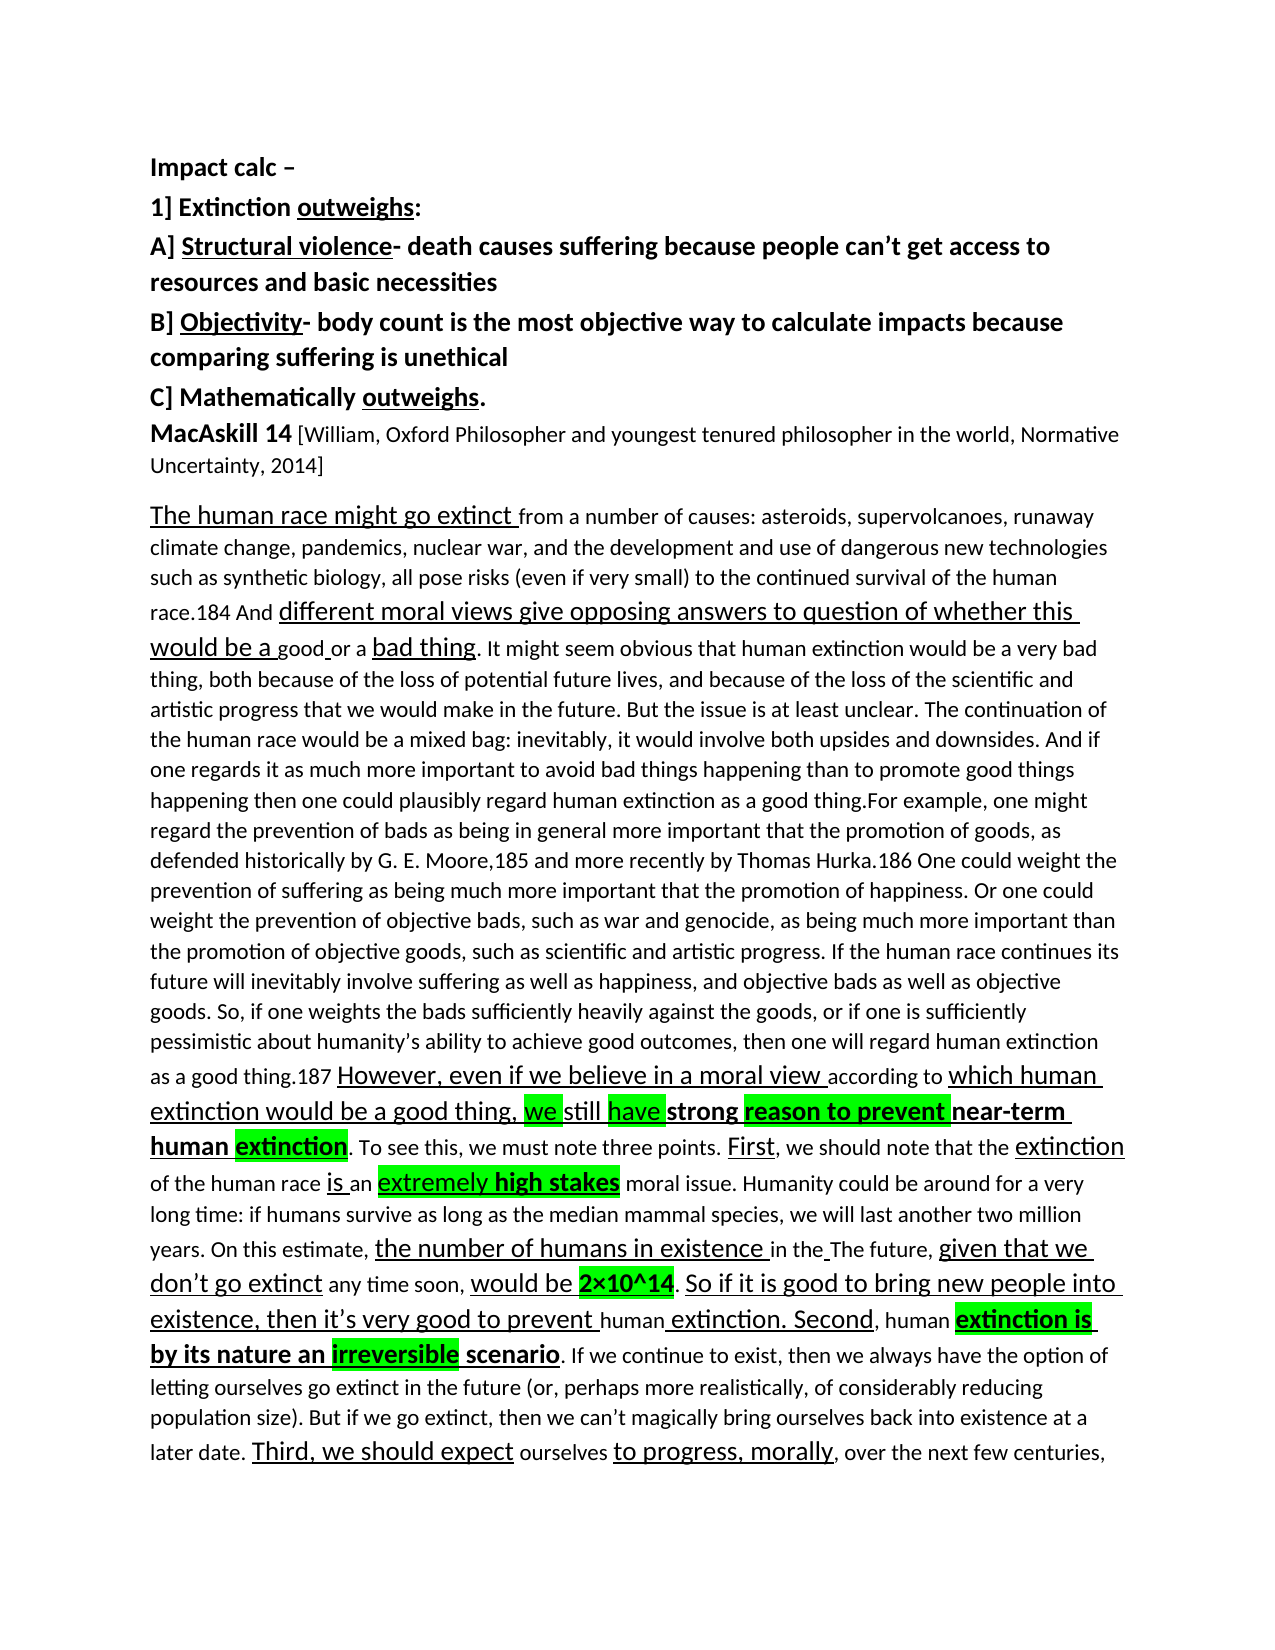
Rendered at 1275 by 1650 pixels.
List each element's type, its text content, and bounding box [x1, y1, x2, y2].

subtitle Impact calc – [150, 150, 1125, 183]
subtitle 1] Extinction outweighs: [150, 190, 1125, 223]
text MacAskill 14 [William, Oxford Philosopher and youngest tenured philosopher in the world, Normative Uncertainty, 2014] [150, 416, 1125, 479]
subtitle B] Objectivity- body count is the most objective way to calculate impacts because comparing suffering is unethical [150, 305, 1125, 374]
subtitle A] Structural violence- death causes suffering because people can’t get access to resources and basic necessities [150, 229, 1125, 298]
subtitle C] Mathematically outweighs. [150, 380, 1125, 413]
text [150, 498, 1125, 1467]
